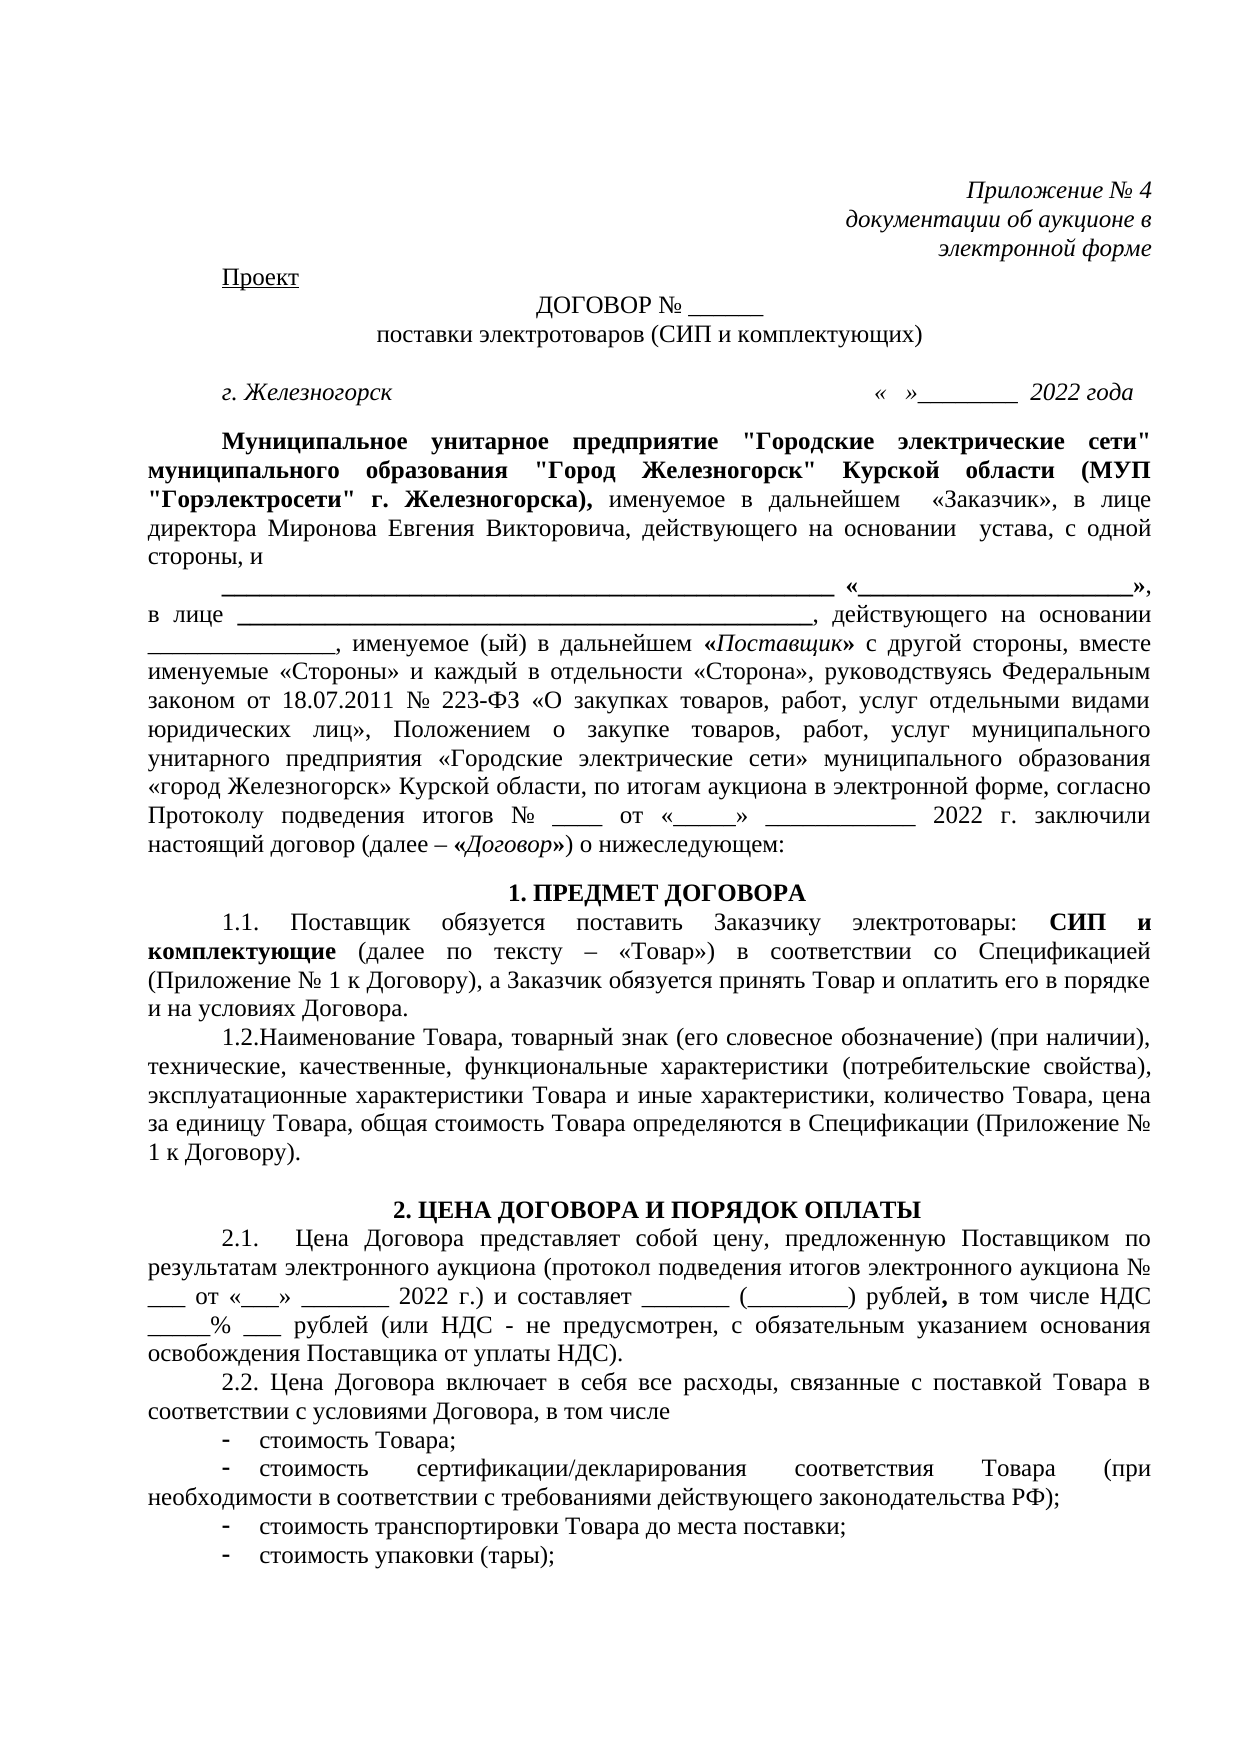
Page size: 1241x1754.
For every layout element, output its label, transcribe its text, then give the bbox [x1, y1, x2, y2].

text поставки электротоваров (СИП и комплектующих) [148, 319, 1152, 348]
list стоимость транспортировки Товара до места поставки; [148, 1511, 1152, 1540]
text 2.1. Цена Договора представляет собой цену, предложенную Поставщиком по результатам электронного аукциона (протокол подведения итогов электронного аукциона № ___ от «___» _______ 2022 г.) и составляет _______ (________) рублей, в том числе НДС _____% ___ рублей (или НДС - не предусмотрен, с обязательным указанием основания освобождения Поставщика от уплаты НДС). [148, 1223, 1152, 1367]
text 1.1. Поставщик обязуется поставить Заказчику электротовары: СИП и комплектующие (далее по тексту – «Товар») в соответствии со Спецификацией (Приложение № 1 к Договору), а Заказчик обязуется принять Товар и оплатить его в порядке и на условиях Договора. [148, 907, 1152, 1022]
text электронной форме [148, 233, 1152, 262]
list стоимость Товара; [148, 1425, 1152, 1453]
text Приложение № 4 [148, 176, 1152, 204]
text 2. ЦЕНА ДОГОВОРА И ПОРЯДОК ОПЛАТЫ [133, 1195, 1152, 1223]
list стоимость упаковки (тары); [148, 1540, 1152, 1568]
text Проект [148, 262, 1152, 291]
text ДОГОВОР № ______ [148, 291, 1152, 319]
text _________________________________________________ «______________________», в лице ______________________________________________, действующего на основании _______________, именуемое (ый) в дальнейшем «Поставщик» с другой стороны, вместе именуемые «Стороны» и каждый в отдельности «Сторона», руководствуясь Федеральным законом от 18.07.2011 № 223-ФЗ «О закупках товаров, работ, услуг отдельными видами юридических лиц», Положением о закупке товаров, работ, услуг муниципального унитарного предприятия «Городские электрические сети» муниципального образования «город Железногорск» Курской области, по итогам аукциона в электронной форме, согласно Протоколу подведения итогов № ____ от «_____» ____________ 2022 г. заключили настоящий договор (далее – «Договор») о нижеследующем: [148, 570, 1152, 858]
text 2.2. Цена Договора включает в себя все расходы, связанные с поставкой Товара в соответствии с условиями Договора, в том числе [148, 1367, 1152, 1425]
list стоимость сертификации/декларирования соответствия Товара (при необходимости в соответствии с требованиями действующего законодательства РФ); [148, 1453, 1152, 1511]
text 1.2.Наименование Товара, товарный знак (его словесное обозначение) (при наличии), технические, качественные, функциональные характеристики (потребительские свойства), эксплуатационные характеристики Товара и иные характеристики, количество Товара, цена за единицу Товара, общая стоимость Товара определяются в Спецификации (Приложение № 1 к Договору). [148, 1022, 1152, 1166]
text 1. ПРЕДМЕТ ДОГОВОРА [133, 878, 1152, 907]
text документации об аукционе в [709, 204, 1152, 233]
text Муниципальное унитарное предприятие "Городские электрические сети" муниципального образования "Город Железногорск" Курской области (МУП "Горэлектросети" г. Железногорска), именуемое в дальнейшем «Заказчик», в лице директора Миронова Евгения Викторовича, действующего на основании устава, с одной стороны, и [148, 426, 1152, 570]
text г. Железногорск « »________ 2022 года [148, 377, 1152, 406]
